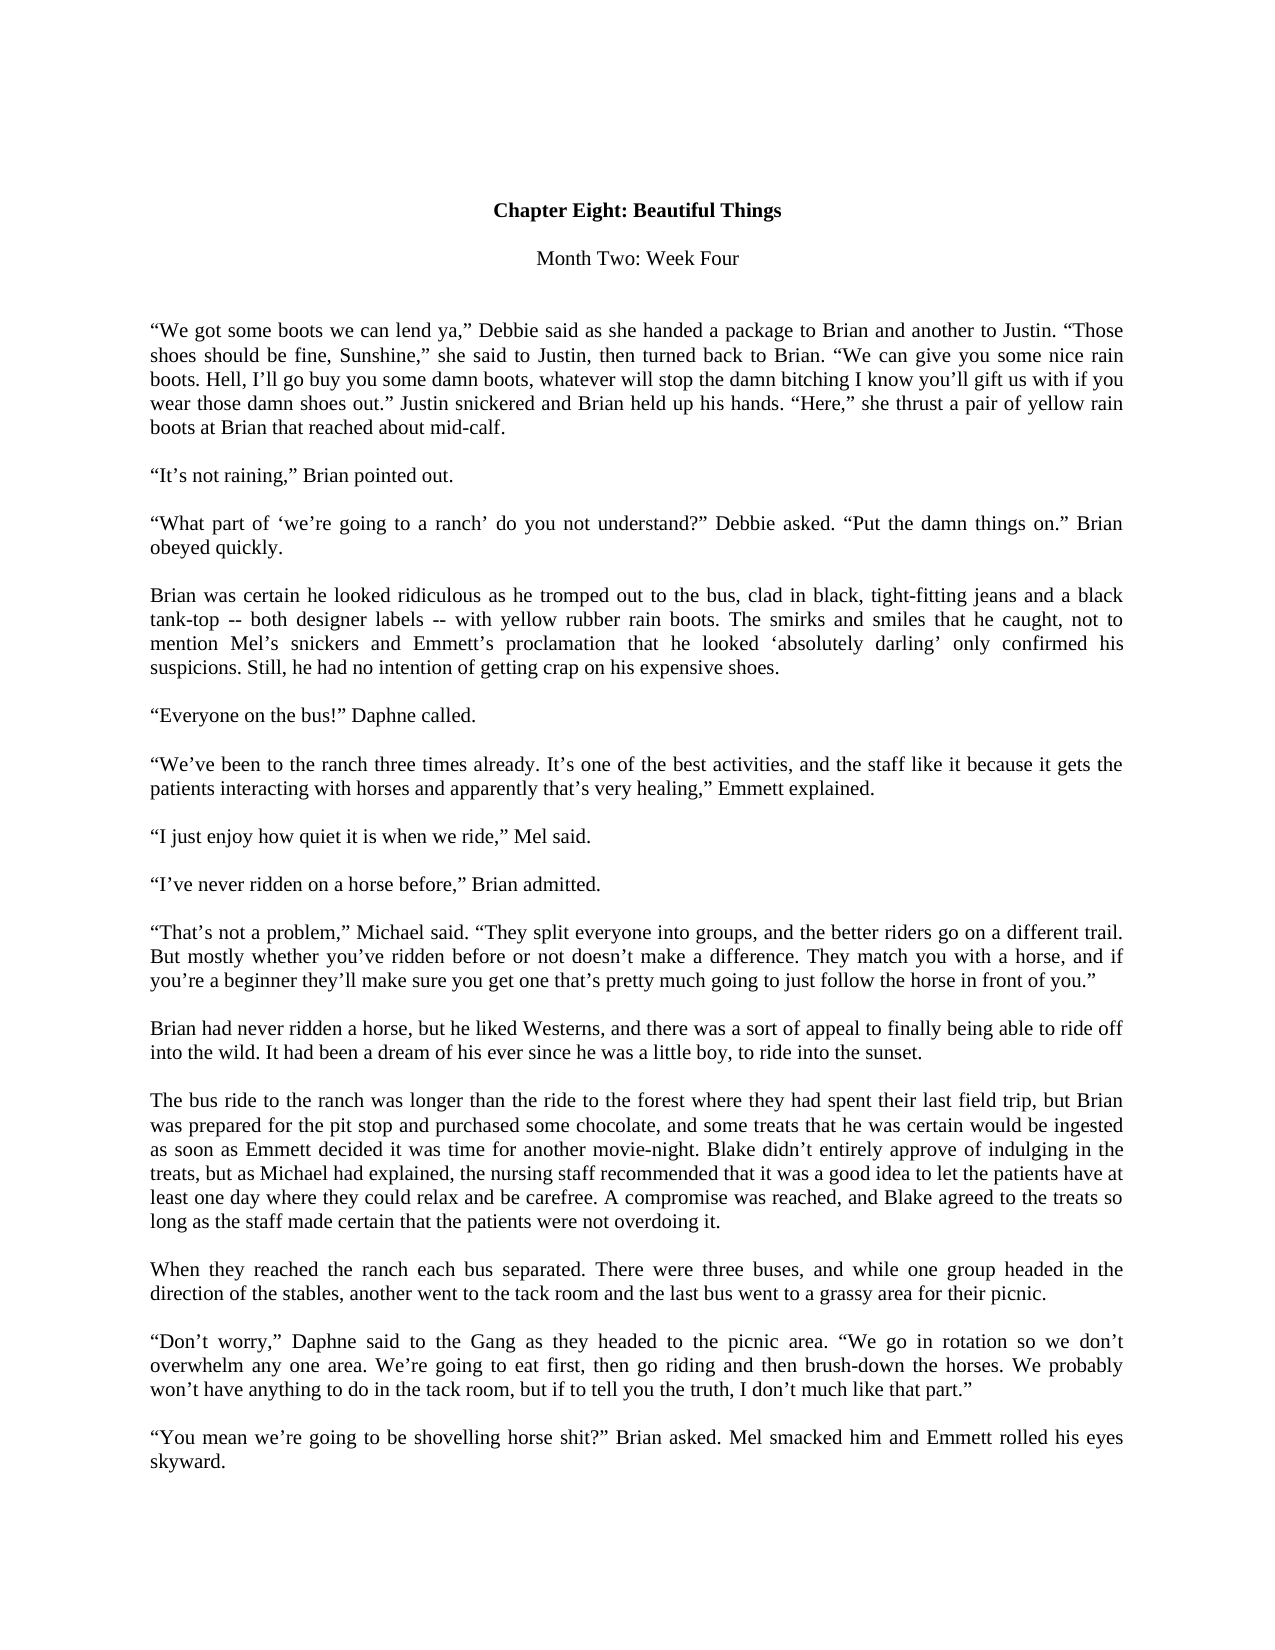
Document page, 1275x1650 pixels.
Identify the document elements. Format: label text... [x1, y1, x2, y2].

text “We got some boots we can lend ya,” Debbie said as she handed a package to Brian and another to Justin. “Those shoes should be fine, Sunshine,” she said to Justin, then turned back to Brian. “We can give you some nice rain boots. Hell, I’ll go buy you some damn boots, whatever will stop the damn bitching I know you’ll gift us with if you wear those damn shoes out.” Justin snickered and Brian held up his hands. “Here,” she thrust a pair of yellow rain boots at Brian that reached about mid-calf. [150, 318, 1125, 439]
text When they reached the ranch each bus separated. There were three buses, and while one group headed in the direction of the stables, another went to the tack room and the last bus went to a grassy area for their picnic. [150, 1257, 1125, 1305]
text Brian was certain he looked ridiculous as he tromped out to the bus, clad in black, tight-fitting jeans and a black tank-top -- both designer labels -- with yellow rubber rain boots. The smirks and smiles that he caught, not to mention Mel’s snickers and Emmett’s proclamation that he looked ‘absolutely darling’ only confirmed his suspicions. Still, he had no intention of getting crap on his expensive shoes. [150, 583, 1125, 679]
text “We’ve been to the ranch three times already. It’s one of the best activities, and the staff like it because it gets the patients interacting with horses and apparently that’s very healing,” Emmett explained. [150, 752, 1125, 800]
text “I just enjoy how quiet it is when we ride,” Mel said. [150, 824, 1125, 848]
text Brian had never ridden a horse, but he liked Westerns, and there was a sort of appeal to finally being able to ride off into the wild. It had been a dream of his ever since he was a little boy, to ride into the sunset. [150, 1016, 1125, 1064]
text “It’s not raining,” Brian pointed out. [150, 463, 1125, 487]
text “I’ve never ridden on a horse before,” Brian admitted. [150, 872, 1125, 896]
text Month Two: Week Four [150, 246, 1125, 270]
text “That’s not a problem,” Michael said. “They split everyone into groups, and the better riders go on a different trail. But mostly whether you’ve ridden before or not doesn’t make a difference. They match you with a horse, and if you’re a beginner they’ll make sure you get one that’s pretty much going to just follow the horse in front of you.” [150, 920, 1125, 992]
text “Don’t worry,” Daphne said to the Gang as they headed to the picnic area. “We go in rotation so we don’t overwhelm any one area. We’re going to eat first, then go riding and then brush-down the horses. We probably won’t have anything to do in the tack room, but if to tell you the truth, I don’t much like that part.” [150, 1329, 1125, 1401]
text Chapter Eight: Beautiful Things [150, 198, 1125, 222]
text The bus ride to the ranch was longer than the ride to the forest where they had spent their last field trip, but Brian was prepared for the pit stop and purchased some chocolate, and some treats that he was certain would be ingested as soon as Emmett decided it was time for another movie-night. Blake didn’t entirely approve of indulging in the treats, but as Michael had explained, the nursing staff recommended that it was a good idea to let the patients have at least one day where they could relax and be carefree. A compromise was reached, and Blake agreed to the treats so long as the staff made certain that the patients were not overdoing it. [150, 1088, 1125, 1233]
text “What part of ‘we’re going to a ranch’ do you not understand?” Debbie asked. “Put the damn things on.” Brian obeyed quickly. [150, 511, 1125, 559]
text “Everyone on the bus!” Daphne called. [150, 703, 1125, 727]
text “You mean we’re going to be shovelling horse shit?” Brian asked. Mel smacked him and Emmett rolled his eyes skyward. [150, 1425, 1125, 1473]
